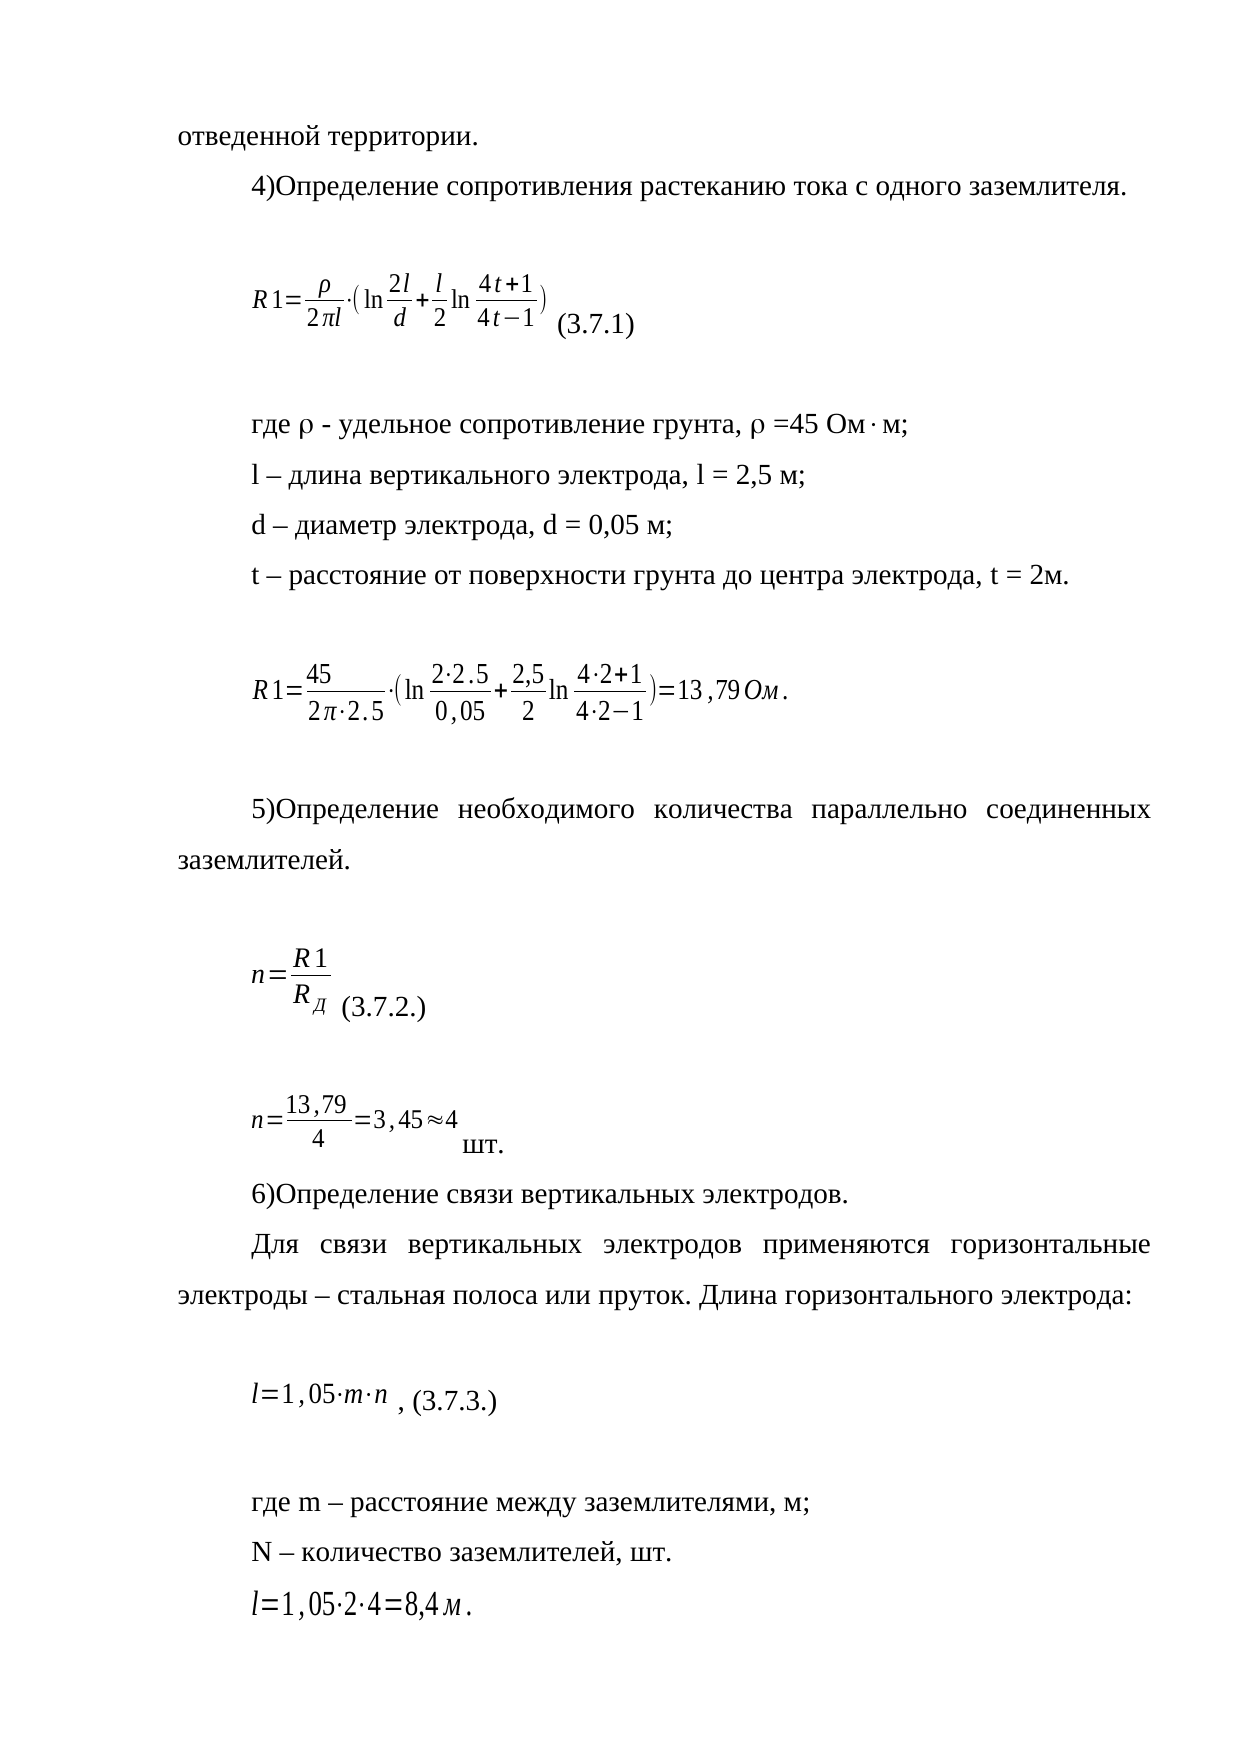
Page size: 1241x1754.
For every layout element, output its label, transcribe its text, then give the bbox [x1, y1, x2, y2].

text шт. [177, 1089, 1152, 1159]
text 4)Определение сопротивления растеканию тока с одного заземлителя. [177, 168, 1152, 202]
text l – длина вертикального электрода, l = 2,5 м; [177, 457, 1152, 490]
text N – количество заземлителей, шт. [177, 1534, 1152, 1568]
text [177, 118, 1152, 152]
text где m – расстояние между заземлителями, м; [177, 1484, 1152, 1517]
text , (3.7.3.) [177, 1378, 1152, 1417]
text где - удельное сопротивление грунта, =45 Омм; [177, 406, 1152, 440]
text 5)Определение необходимого количества параллельно соединенных заземлителей. [177, 792, 1152, 875]
text (3.7.1) [177, 269, 1152, 339]
text d – диаметр электрода, d = 0,05 м; [177, 507, 1152, 541]
text Для связи вертикальных электродов применяются горизонтальные электроды – стальная полоса или пруток. Длина горизонтального электрода: [177, 1227, 1152, 1311]
text (3.7.2.) [177, 942, 1152, 1022]
text 6)Определение связи вертикальных электродов. [177, 1176, 1152, 1210]
text t – расстояние от поверхности грунта до центра электрода, t = 2м. [177, 557, 1152, 591]
